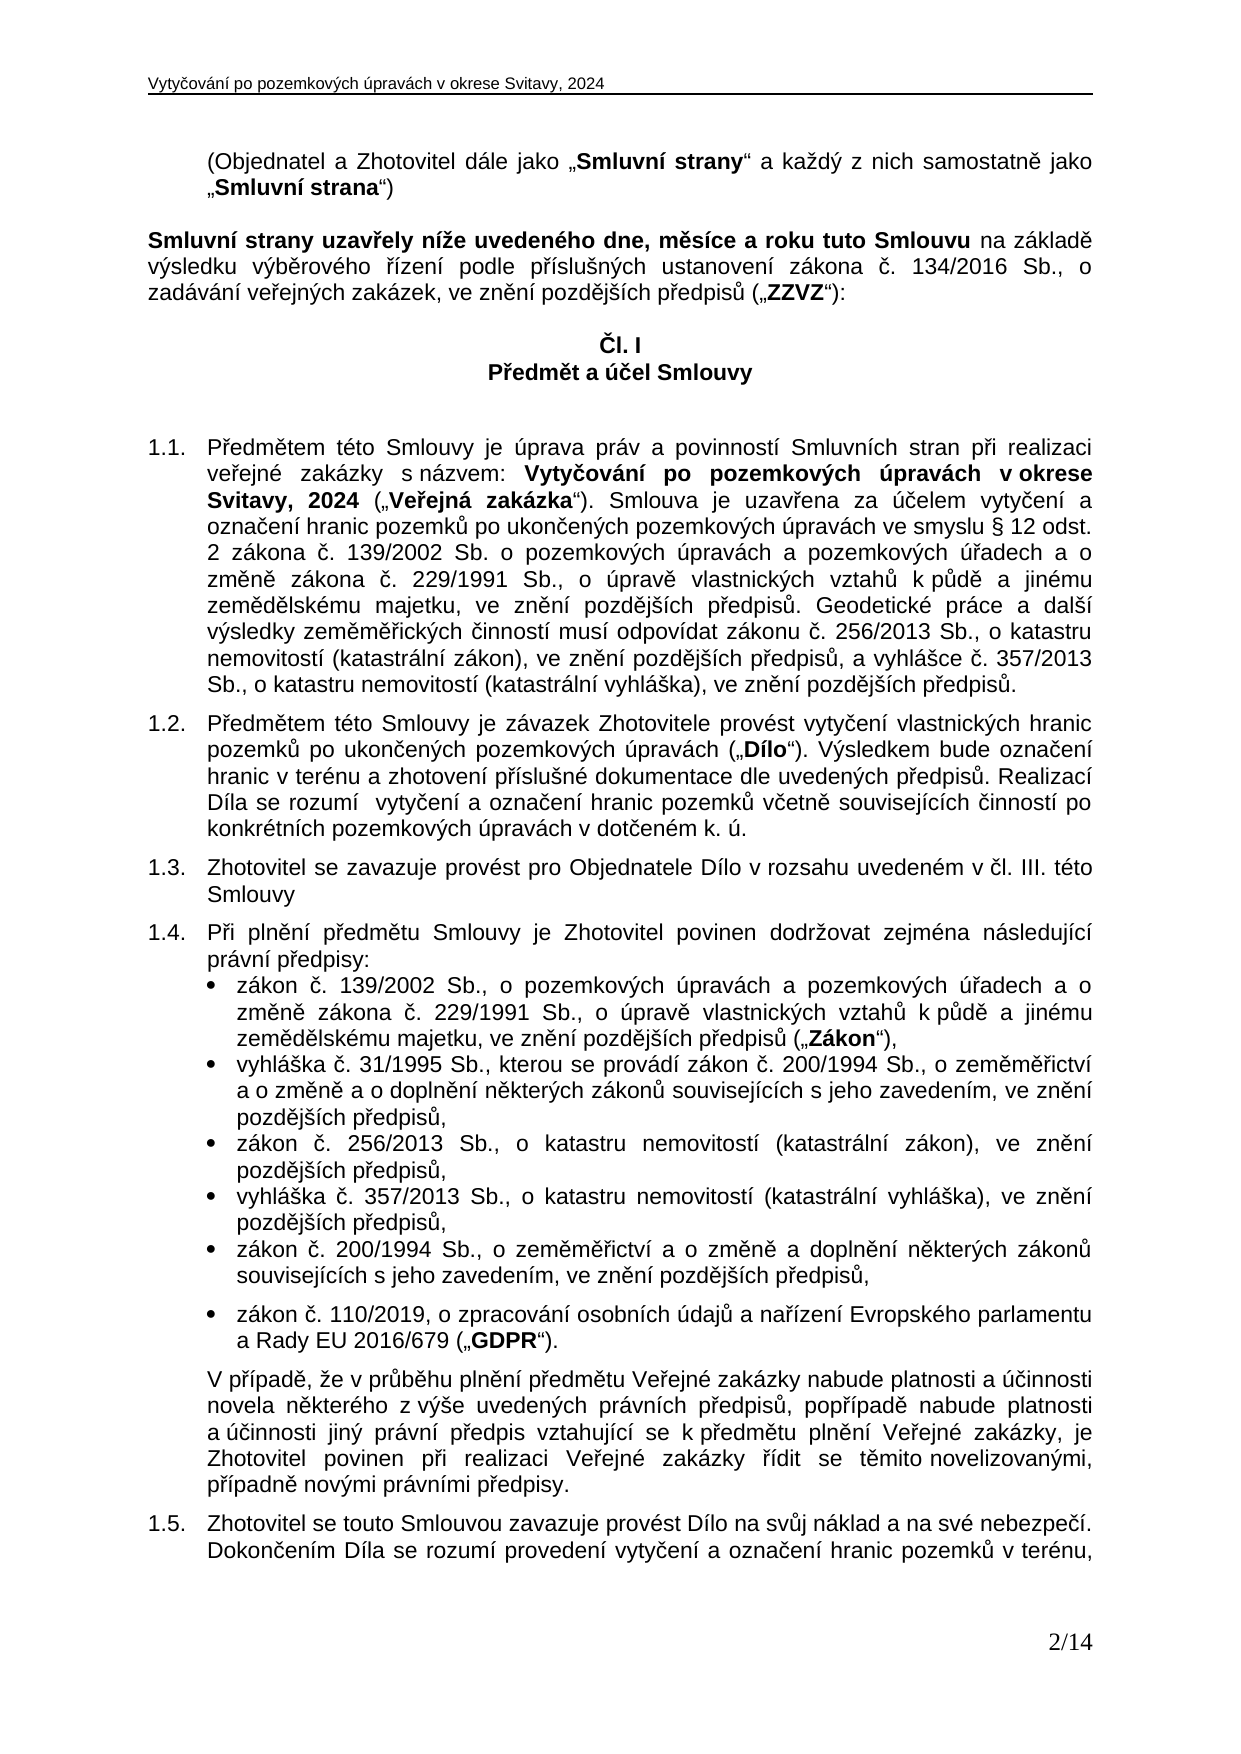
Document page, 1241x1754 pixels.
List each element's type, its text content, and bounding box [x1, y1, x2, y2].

list zákon č. 200/1994 Sb., o zeměměřictví a o změně a doplnění některých zákonů souvisejících s jeho zavedením, ve znění pozdějších předpisů, [207, 1236, 1093, 1288]
list zákon č. 256/2013 Sb., o katastru nemovitostí (katastrální zákon), ve znění pozdějších předpisů, [207, 1130, 1093, 1183]
list vyhláška č. 31/1995 Sb., kterou se provádí zákon č. 200/1994 Sb., o zeměměřictví a o změně a o doplnění některých zákonů souvisejících s jeho zavedením, ve znění pozdějších předpisů, [207, 1051, 1093, 1130]
list Při plnění předmětu Smlouvy je Zhotovitel povinen dodržovat zejména následující právní předpisy: [148, 919, 1093, 972]
list Zhotovitel se zavazuje provést pro Objednatele Dílo v rozsahu uvedeném v čl. III. této Smlouvy [148, 854, 1093, 907]
list Předmětem této Smlouvy je úprava práv a povinností Smluvních stran při realizaci veřejné zakázky s názvem: Vytyčování po pozemkových úpravách v okrese Svitavy, 2024 („Veřejná zakázka“). Smlouva je uzavřena za účelem vytyčení a označení hranic pozemků po ukončených pozemkových úpravách ve smyslu § 12 odst. 2 zákona č. 139/2002 Sb. o pozemkových úpravách a pozemkových úřadech a o změně zákona č. 229/1991 Sb., o úpravě vlastnických vztahů k půdě a jinému zemědělskému majetku, ve znění pozdějších předpisů. Geodetické práce a další výsledky zeměměřických činností musí odpovídat zákonu č. 256/2013 Sb., o katastru nemovitostí (katastrální zákon), ve znění pozdějších předpisů, a vyhlášce č. 357/2013 Sb., o katastru nemovitostí (katastrální vyhláška), ve znění pozdějších předpisů. [148, 434, 1093, 697]
text (Objednatel a Zhotovitel dále jako „Smluvní strany“ a každý z nich samostatně jako „Smluvní strana“) [207, 148, 1093, 200]
subtitle Čl. I [148, 332, 1093, 358]
list vyhláška č. 357/2013 Sb., o katastru nemovitostí (katastrální vyhláška), ve znění pozdějších předpisů, [207, 1183, 1093, 1236]
subtitle Předmět a účel Smlouvy [148, 358, 1093, 385]
list Předmětem této Smlouvy je závazek Zhotovitele provést vytyčení vlastnických hranic pozemků po ukončených pozemkových úpravách („Dílo“). Výsledkem bude označení hranic v terénu a zhotovení příslušné dokumentace dle uvedených předpisů. Realizací Díla se rozumí vytyčení a označení hranic pozemků včetně souvisejících činností po konkrétních pozemkových úpravách v dotčeném k. ú. [148, 710, 1093, 842]
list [148, 1510, 1093, 1563]
list zákon č. 139/2002 Sb., o pozemkových úpravách a pozemkových úřadech a o změně zákona č. 229/1991 Sb., o úpravě vlastnických vztahů k půdě a jinému zemědělskému majetku, ve znění pozdějších předpisů („Zákon“), [207, 972, 1093, 1051]
list zákon č. 110/2019, o zpracování osobních údajů a nařízení Evropského parlamentu a Rady EU 2016/679 („GDPR“). [207, 1301, 1093, 1353]
text Smluvní strany uzavřely níže uvedeného dne, měsíce a roku tuto Smlouvu na základě výsledku výběrového řízení podle příslušných ustanovení zákona č. 134/2016 Sb., o zadávání veřejných zakázek, ve znění pozdějších předpisů („ZZVZ“): [148, 227, 1093, 306]
text V případě, že v průběhu plnění předmětu Veřejné zakázky nabude platnosti a účinnosti novela některého z výše uvedených právních předpisů, popřípadě nabude platnosti a účinnosti jiný právní předpis vztahující se k předmětu plnění Veřejné zakázky, je Zhotovitel povinen při realizaci Veřejné zakázky řídit se těmito novelizovanými, případně novými právními předpisy. [148, 1366, 1093, 1498]
